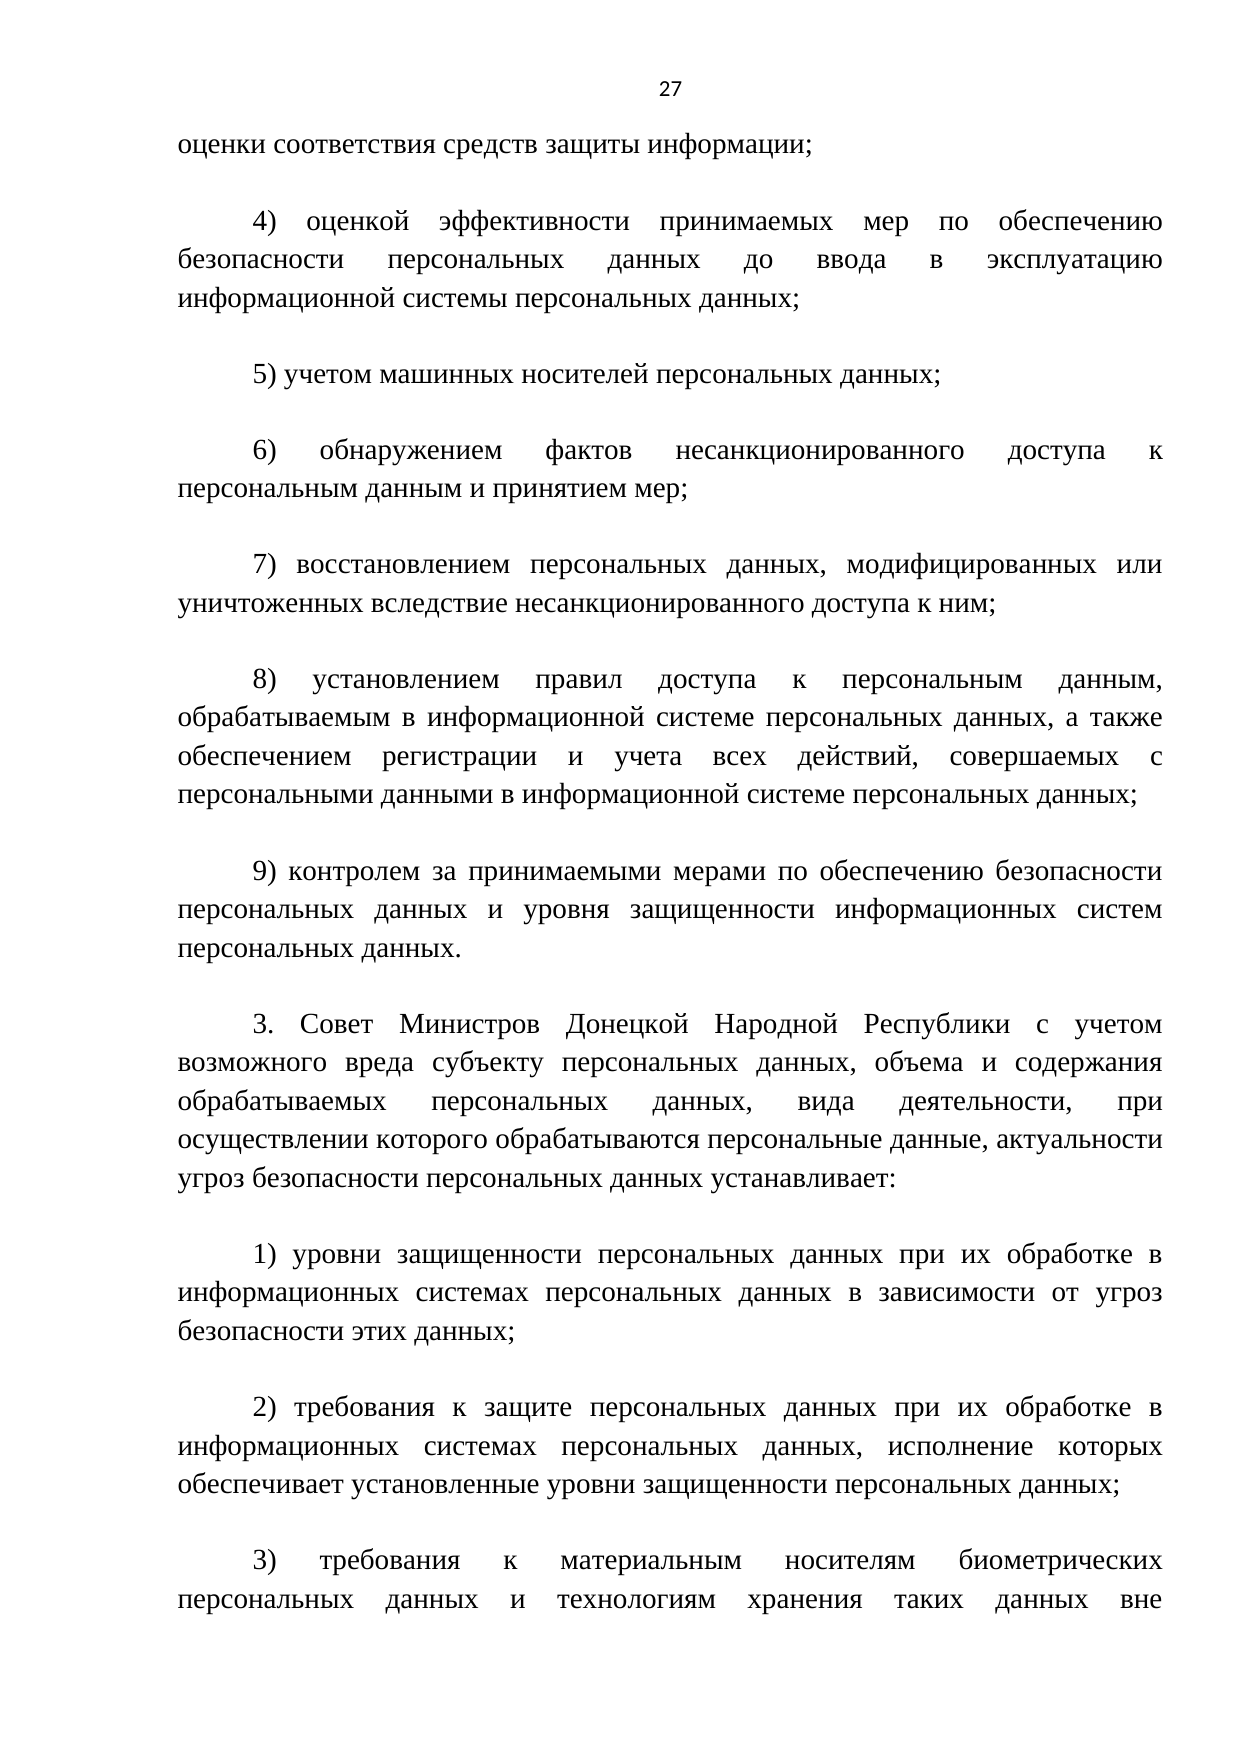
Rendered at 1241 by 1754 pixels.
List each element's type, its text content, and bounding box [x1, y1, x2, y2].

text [177, 127, 1163, 160]
text 4) оценкой эффективности принимаемых мер по обеспечению безопасности персональных данных до ввода в эксплуатацию информационной системы персональных данных; [177, 203, 1163, 313]
text 7) восстановлением персональных данных, модифицированных или уничтоженных вследствие несанкционированного доступа к ним; [177, 546, 1163, 618]
text 9) контролем за принимаемыми мерами по обеспечению безопасности персональных данных и уровня защищенности информационных систем персональных данных. [177, 853, 1163, 963]
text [177, 1542, 1163, 1614]
text 6) обнаружением фактов несанкционированного доступа к персональным данным и принятием мер; [177, 432, 1163, 504]
text 8) установлением правил доступа к персональным данным, обрабатываемым в информационной системе персональных данных, а также обеспечением регистрации и учета всех действий, совершаемых с персональными данными в информационной системе персональных данных; [177, 661, 1163, 810]
text 5) учетом машинных носителей персональных данных; [177, 356, 1163, 389]
text 1) уровни защищенности персональных данных при их обработке в информационных системах персональных данных в зависимости от угроз безопасности этих данных; [177, 1236, 1163, 1347]
text 3. Совет Министров Донецкой Народной Республики с учетом возможного вреда субъекту персональных данных, объема и содержания обрабатываемых персональных данных, вида деятельности, при осуществлении которого обрабатываются персональные данные, актуальности угроз безопасности персональных данных устанавливает: [177, 1006, 1163, 1193]
text 2) требования к защите персональных данных при их обработке в информационных системах персональных данных, исполнение которых обеспечивает установленные уровни защищенности персональных данных; [177, 1389, 1163, 1500]
